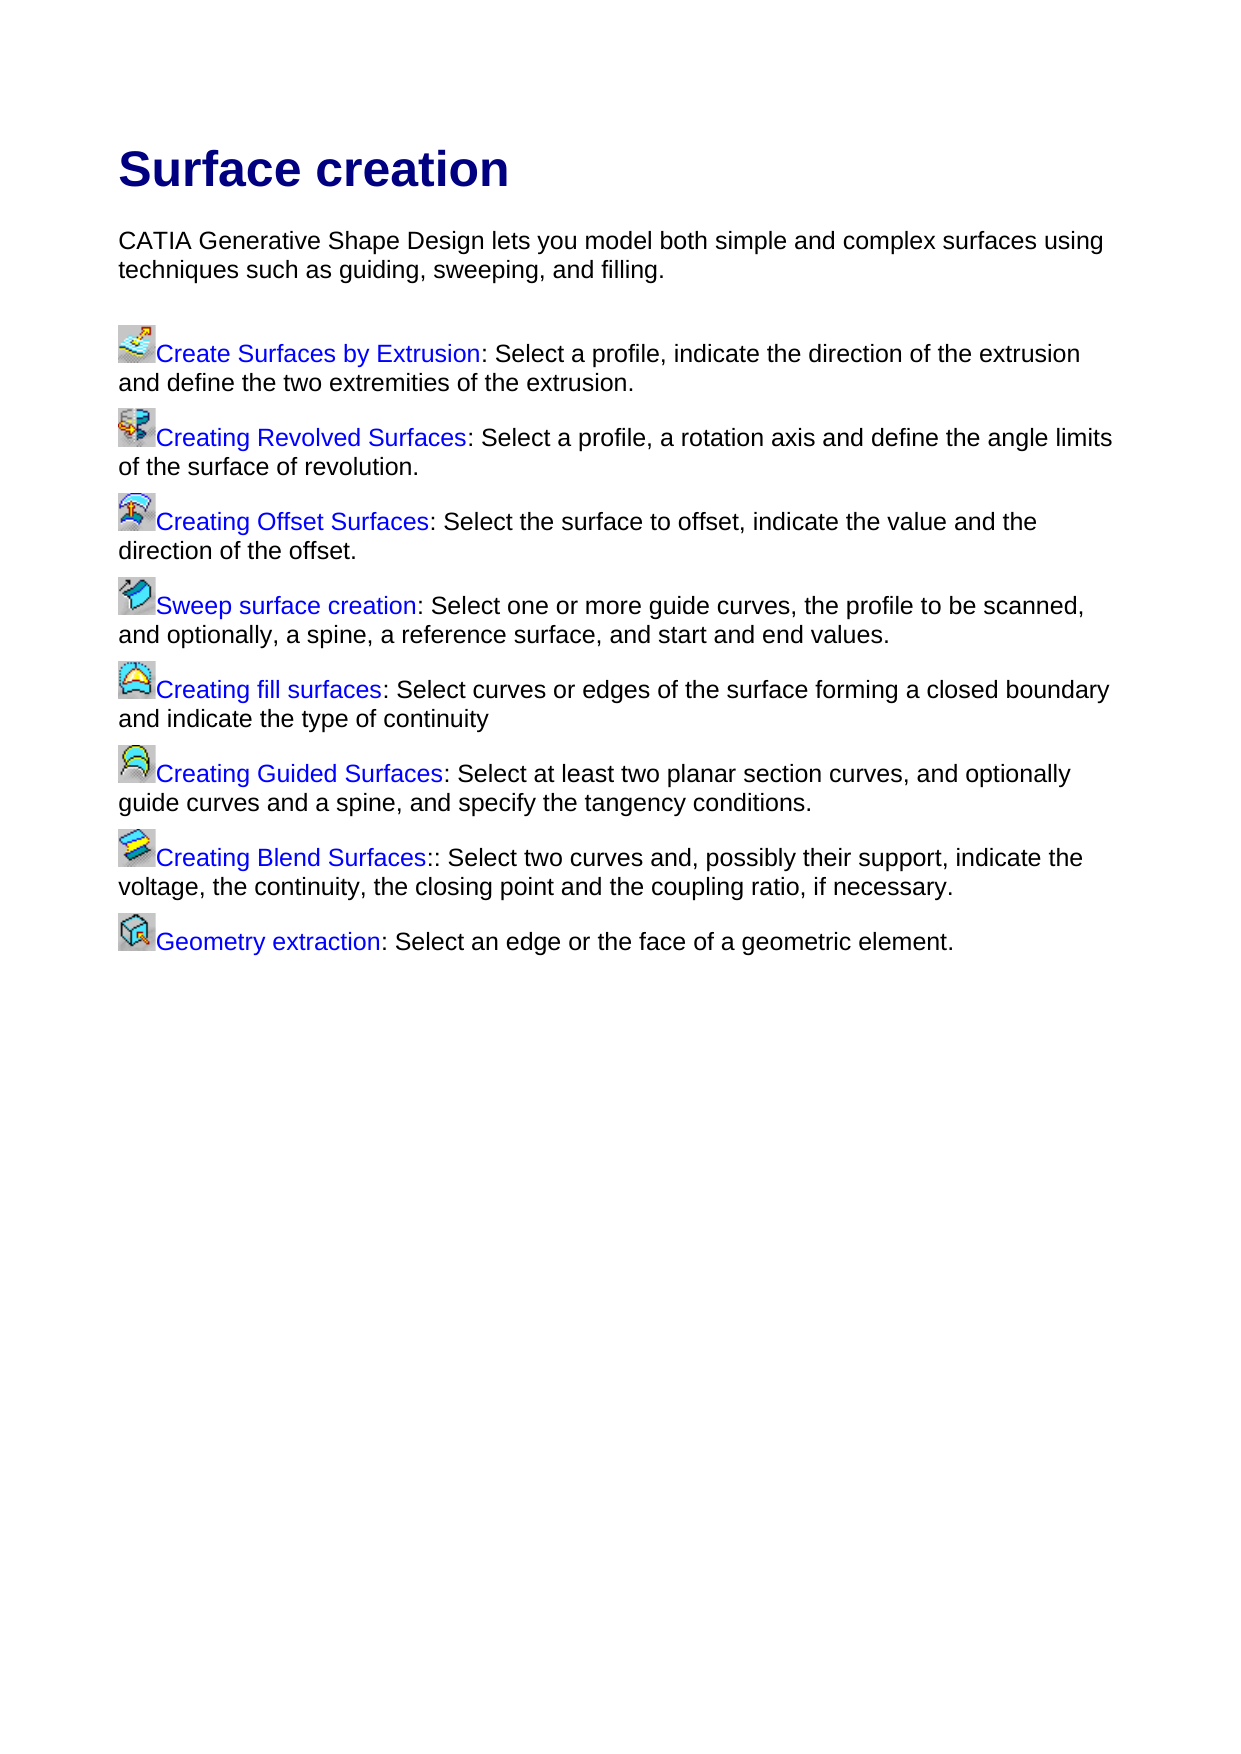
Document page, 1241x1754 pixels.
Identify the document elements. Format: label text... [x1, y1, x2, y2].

text Creating Revolved Surfaces: Select a profile, a rotation axis and define the angle limits of the surface of revolution. [118, 409, 1122, 481]
picture [118, 325, 156, 363]
picture [118, 829, 156, 867]
text Creating fill surfaces: Select curves or edges of the surface forming a closed boundary and indicate the type of continuity [118, 661, 1122, 733]
text Creating Blend Surfaces:: Select two curves and, possibly their support, indicate the voltage, the continuity, the closing point and the coupling ratio, if necessary. [118, 829, 1122, 901]
picture [118, 577, 156, 615]
picture [118, 408, 156, 447]
text Create Surfaces by Extrusion: Select a profile, indicate the direction of the extrusion and define the two extremities of the extrusion. [118, 325, 1122, 396]
text Creating Offset Surfaces: Select the surface to offset, indicate the value and the direction of the offset. [118, 493, 1122, 564]
picture [118, 493, 156, 531]
picture [118, 913, 156, 951]
text CATIA Generative Shape Design lets you model both simple and complex surfaces using techniques such as guiding, sweeping, and filling. [118, 226, 1122, 284]
picture [118, 661, 156, 699]
text Sweep surface creation: Select one or more guide curves, the profile to be scanned, and optionally, a spine, a reference surface, and start and end values. [118, 577, 1122, 649]
text Geometry extraction: Select an edge or the face of a geometric element. [118, 913, 1122, 956]
text Creating Guided Surfaces: Select at least two planar section curves, and optionally guide curves and a spine, and specify the tangency conditions. [118, 745, 1122, 817]
subtitle Surface creation [118, 140, 1122, 197]
picture [118, 745, 156, 783]
